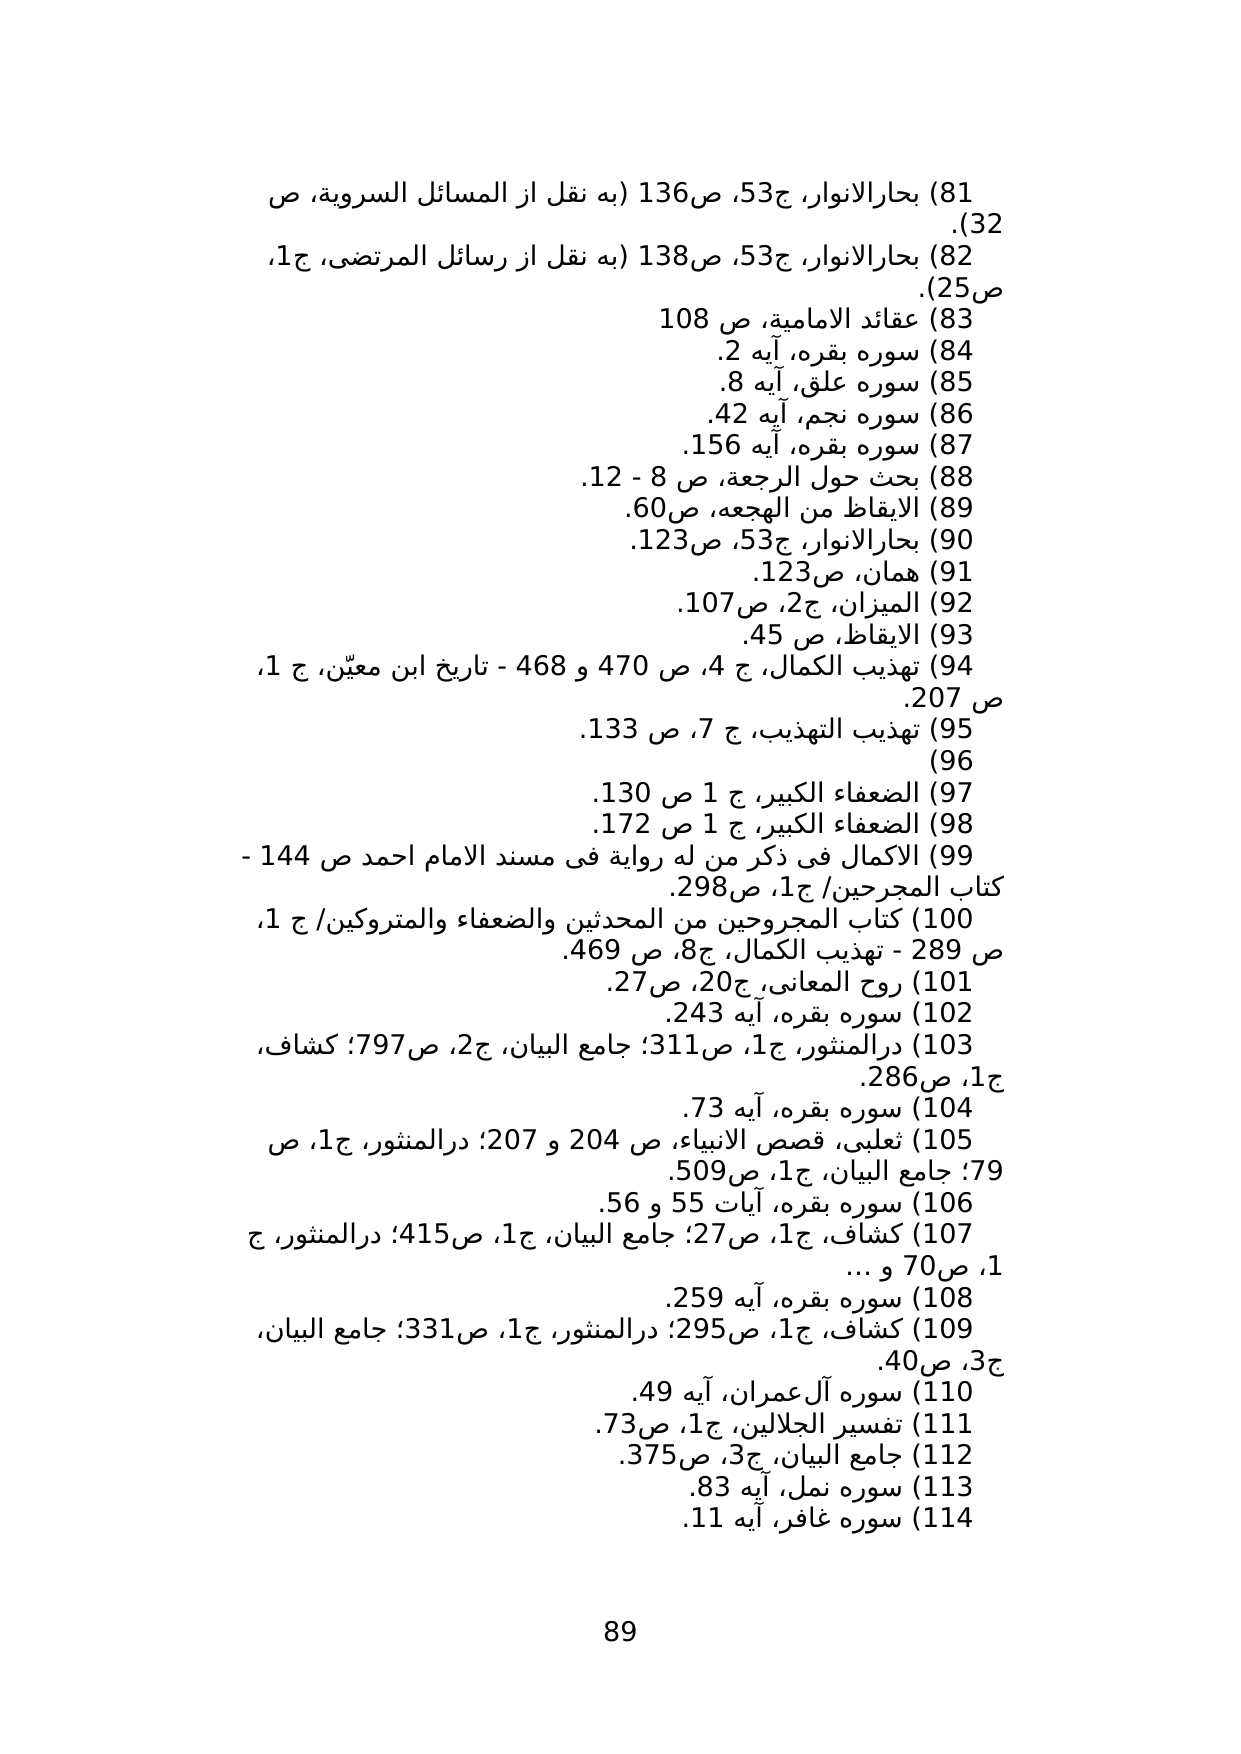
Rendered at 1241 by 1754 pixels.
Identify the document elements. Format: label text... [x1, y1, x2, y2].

text 93) الایقاظ، ص 45. [236, 619, 1004, 651]
text 90) بحارالانوار، ج‌53، ص‌123. [236, 524, 1004, 556]
text 110) سوره آل‌عمران، آیه 49. [236, 1377, 1004, 1408]
text 95) تهذیب التهذیب، ج 7، ص 133. [236, 714, 1004, 745]
text 104) سوره بقره، آیه 73. [236, 1092, 1004, 1124]
text 103) درالمنثور، ج‌1، ص‌311؛ جامع البیان، ج‌2، ص‌797؛ کشاف، ج‌1، ص‌286. [236, 1029, 1004, 1092]
text 111) تفسیر الجلالین، ج‌1، ص‌73. [236, 1408, 1004, 1440]
text 102) سوره بقره، آیه 243. [236, 998, 1004, 1029]
text 99) الاکمال فی ذکر من له روایة فی مسند الامام احمد ص 144 - کتاب المجرحین/ ج‌1، ص‌298. [236, 840, 1004, 903]
text 94) تهذیب الکمال، ج 4، ص 470 و 468 - تاریخ ابن معیّن، ج 1، ص 207. [236, 651, 1004, 714]
text 113) سوره نمل، آیه 83. [236, 1471, 1004, 1503]
text 84) سوره بقره، آیه 2. [236, 335, 1004, 367]
text 82) بحارالانوار، ج‌53، ص‌138 (به نقل از رسائل المرتضی، ج‌1، ص‌25). [236, 240, 1004, 303]
text 92) المیزان، ج‌2، ص‌107. [236, 587, 1004, 619]
text 89) الایقاظ من الهجعه، ص‌60. [236, 493, 1004, 524]
text 91) همان، ص‌123. [236, 556, 1004, 587]
text 112) جامع البیان، ج‌3، ص‌375. [236, 1440, 1004, 1471]
text 108) سوره بقره، آیه 259. [236, 1282, 1004, 1313]
text 88) بحث حول الرجعة، ص 8 - 12. [236, 461, 1004, 493]
text 96) [236, 745, 1004, 777]
text 86) سوره نجم، آیه 42. [236, 398, 1004, 430]
text 98) الضعفاء الکبیر، ج 1 ص 172. [236, 808, 1004, 840]
text 83) عقائد الامامیة، ص 108 [236, 303, 1004, 335]
text 85) سوره علق، آیه 8. [236, 367, 1004, 398]
text 106) سوره بقره، آیات 55 و 56. [236, 1187, 1004, 1219]
text 81) بحارالانوار، ج‌53، ص‌136 (به نقل از المسائل السرویة، ص‌32). [236, 177, 1004, 240]
text 105) ثعلبی، قصص الانبیاء، ص 204 و 207؛ درالمنثور، ج‌1، ص‌79؛ جامع البیان، ج‌1، ص‌509. [236, 1124, 1004, 1187]
text 107) کشاف، ج‌1، ص‌27؛ جامع البیان، ج‌1، ص‌415؛ درالمنثور، ج‌1، ص‌70 و … [236, 1219, 1004, 1282]
text 109) کشاف، ج‌1، ص‌295؛ درالمنثور، ج‌1، ص‌331؛ جامع البیان، ج‌3، ص‌40. [236, 1313, 1004, 1377]
text 87) سوره بقره، آیه 156. [236, 430, 1004, 461]
text 97) الضعفاء الکبیر، ج 1 ص 130. [236, 777, 1004, 808]
text 101) روح المعانی، ج‌20، ص‌27. [236, 966, 1004, 998]
text 100) کتاب المجروحین من المحدثین والضعفاء والمتروکین/ ج 1، ص 289 - تهذیب الکمال، ج‌8، ص 469. [236, 903, 1004, 966]
text 114) سوره غافر، آیه 11. [236, 1503, 1004, 1534]
